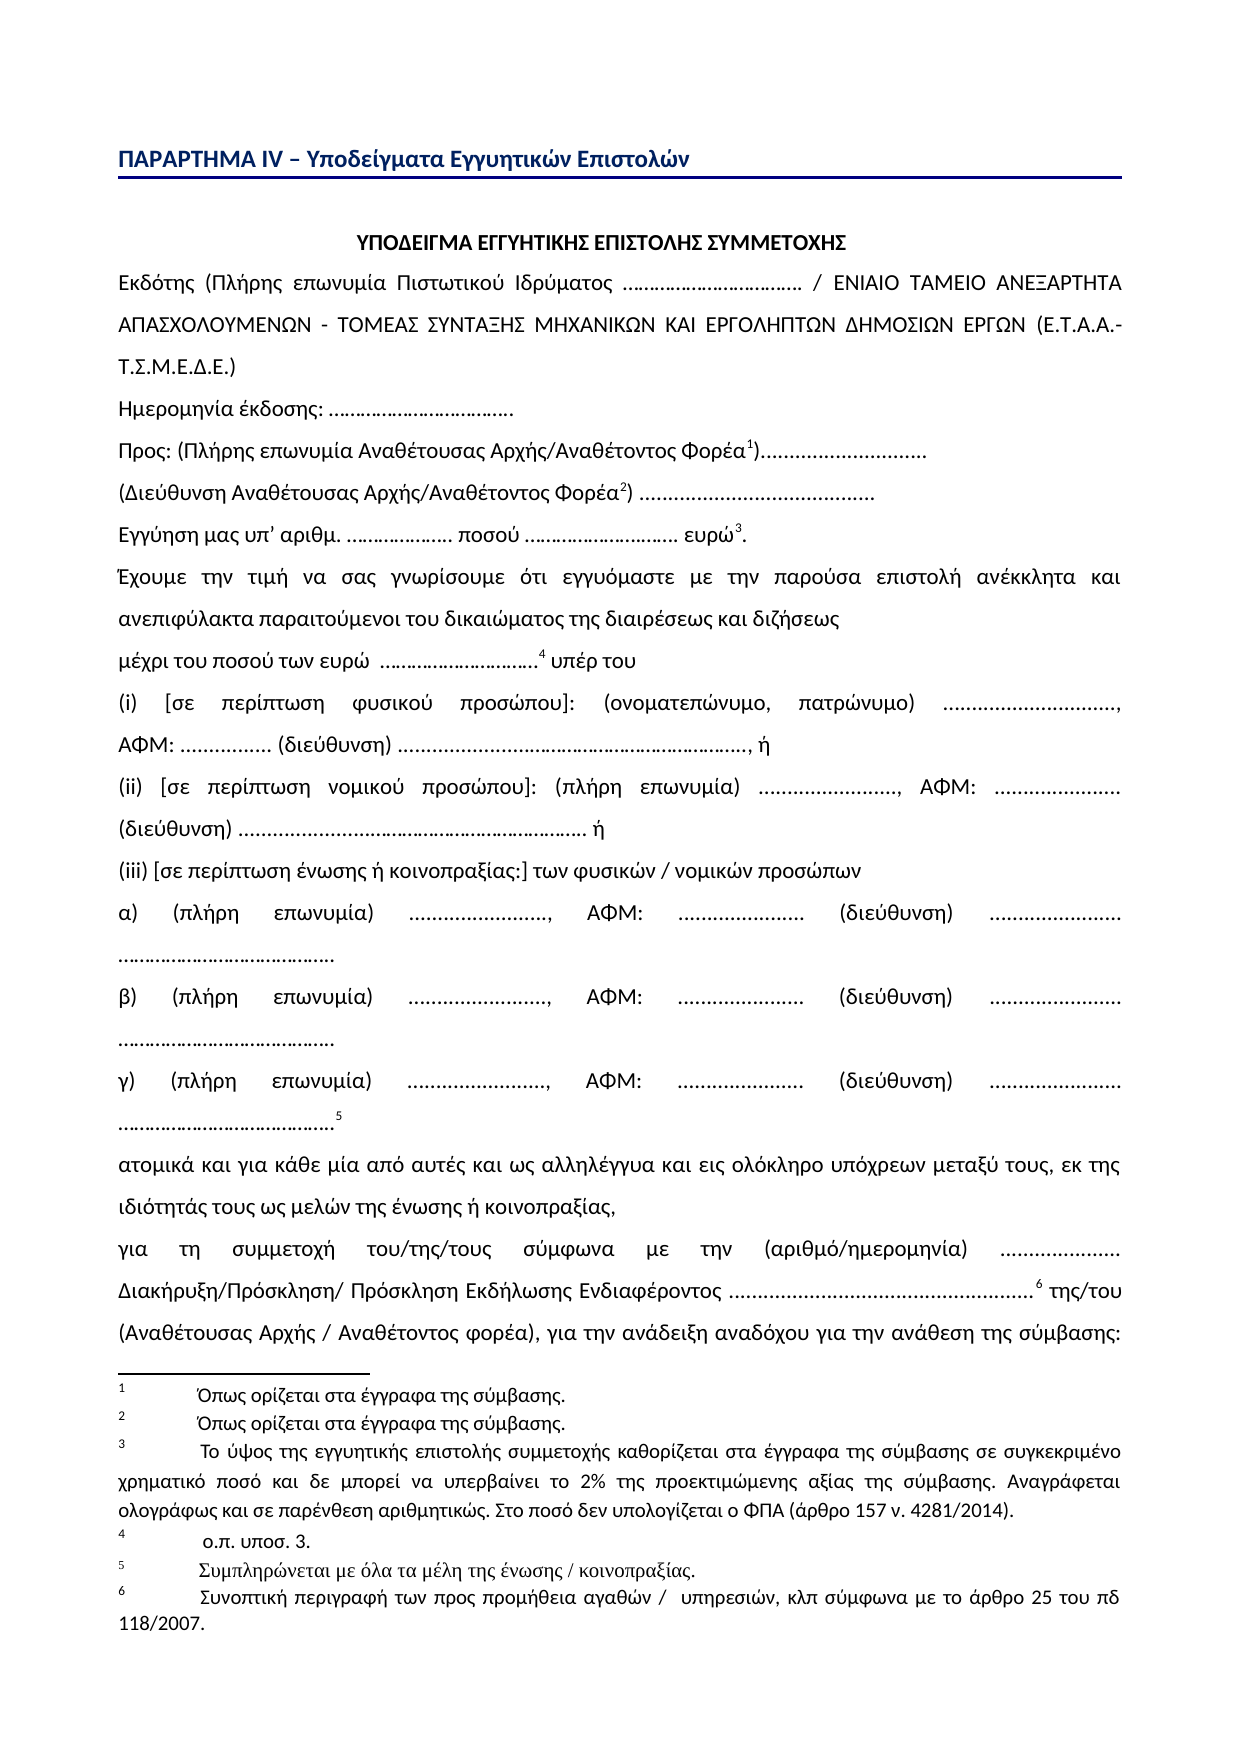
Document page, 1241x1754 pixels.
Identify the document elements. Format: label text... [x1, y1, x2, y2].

text (Διεύθυνση Αναθέτουσας Αρχής/Αναθέτοντος Φορέα) ......................................... [118, 478, 1122, 506]
text Ημερομηνία έκδοσης: …………………………….. [118, 394, 1122, 422]
text ΥΠΟΔΕΙΓΜΑ ΕΓΓΥΗΤΙΚΗΣ ΕΠΙΣΤΟΛΗΣ ΣΥΜΜΕΤΟΧΗΣ [81, 228, 1122, 256]
text Εγγύηση μας υπ’ αριθμ. ……………….. ποσού ………………….……. ευρώ. [118, 520, 1122, 548]
text (iii) [σε περίπτωση ένωσης ή κοινοπραξίας:] των φυσικών / νομικών προσώπων [118, 856, 1122, 884]
text (ii) [σε περίπτωση νομικού προσώπου]: (πλήρη επωνυμία) ........................, ΑΦΜ: ...................... (διεύθυνση) .......................………………………………….. ή [118, 772, 1122, 842]
text Προς: (Πλήρης επωνυμία Αναθέτουσας Αρχής/Αναθέτοντος Φορέα)............................. [118, 436, 1122, 464]
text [118, 1234, 1122, 1346]
subtitle ΠΑΡΑΡΤΗΜΑ ΙV – Υποδείγματα Εγγυητικών Επιστολών [118, 143, 1122, 176]
text (i) [σε περίπτωση φυσικού προσώπου]: (ονοματεπώνυμο, πατρώνυμο) .............................., ΑΦΜ: ................ (διεύθυνση) .......................………………………………….., ή [118, 688, 1122, 758]
text Έχουμε την τιμή να σας γνωρίσουμε ότι εγγυόμαστε με την παρούσα επιστολή ανέκκλητα και ανεπιφύλακτα παραιτούμενοι του δικαιώματος της διαιρέσεως και διζήσεως [118, 562, 1122, 632]
text α) (πλήρη επωνυμία) ........................, ΑΦΜ: ...................... (διεύθυνση) .......................………………………………….. [118, 898, 1122, 968]
text Εκδότης (Πλήρης επωνυμία Πιστωτικού Ιδρύματος ……………………………. / ΕΝΙΑΙΟ ΤΑΜΕΙΟ ΑΝΕΞΑΡΤΗΤΑ ΑΠΑΣΧΟΛΟΥΜΕΝΩΝ - ΤΟΜΕΑΣ ΣΥΝΤΑΞΗΣ ΜΗΧΑΝΙΚΩΝ ΚΑΙ ΕΡΓΟΛΗΠΤΩΝ ΔΗΜΟΣΙΩΝ ΕΡΓΩΝ (Ε.Τ.Α.Α.-Τ.Σ.Μ.Ε.Δ.Ε.) [118, 268, 1122, 380]
text β) (πλήρη επωνυμία) ........................, ΑΦΜ: ...................... (διεύθυνση) .......................………………………………….. [118, 982, 1122, 1052]
text γ) (πλήρη επωνυμία) ........................, ΑΦΜ: ...................... (διεύθυνση) .......................………………………………….. [118, 1066, 1122, 1136]
text μέχρι του ποσού των ευρώ ………………………… υπέρ του [118, 646, 1122, 674]
text ατομικά και για κάθε μία από αυτές και ως αλληλέγγυα και εις ολόκληρο υπόχρεων μεταξύ τους, εκ της ιδιότητάς τους ως μελών της ένωσης ή κοινοπραξίας, [118, 1150, 1122, 1220]
